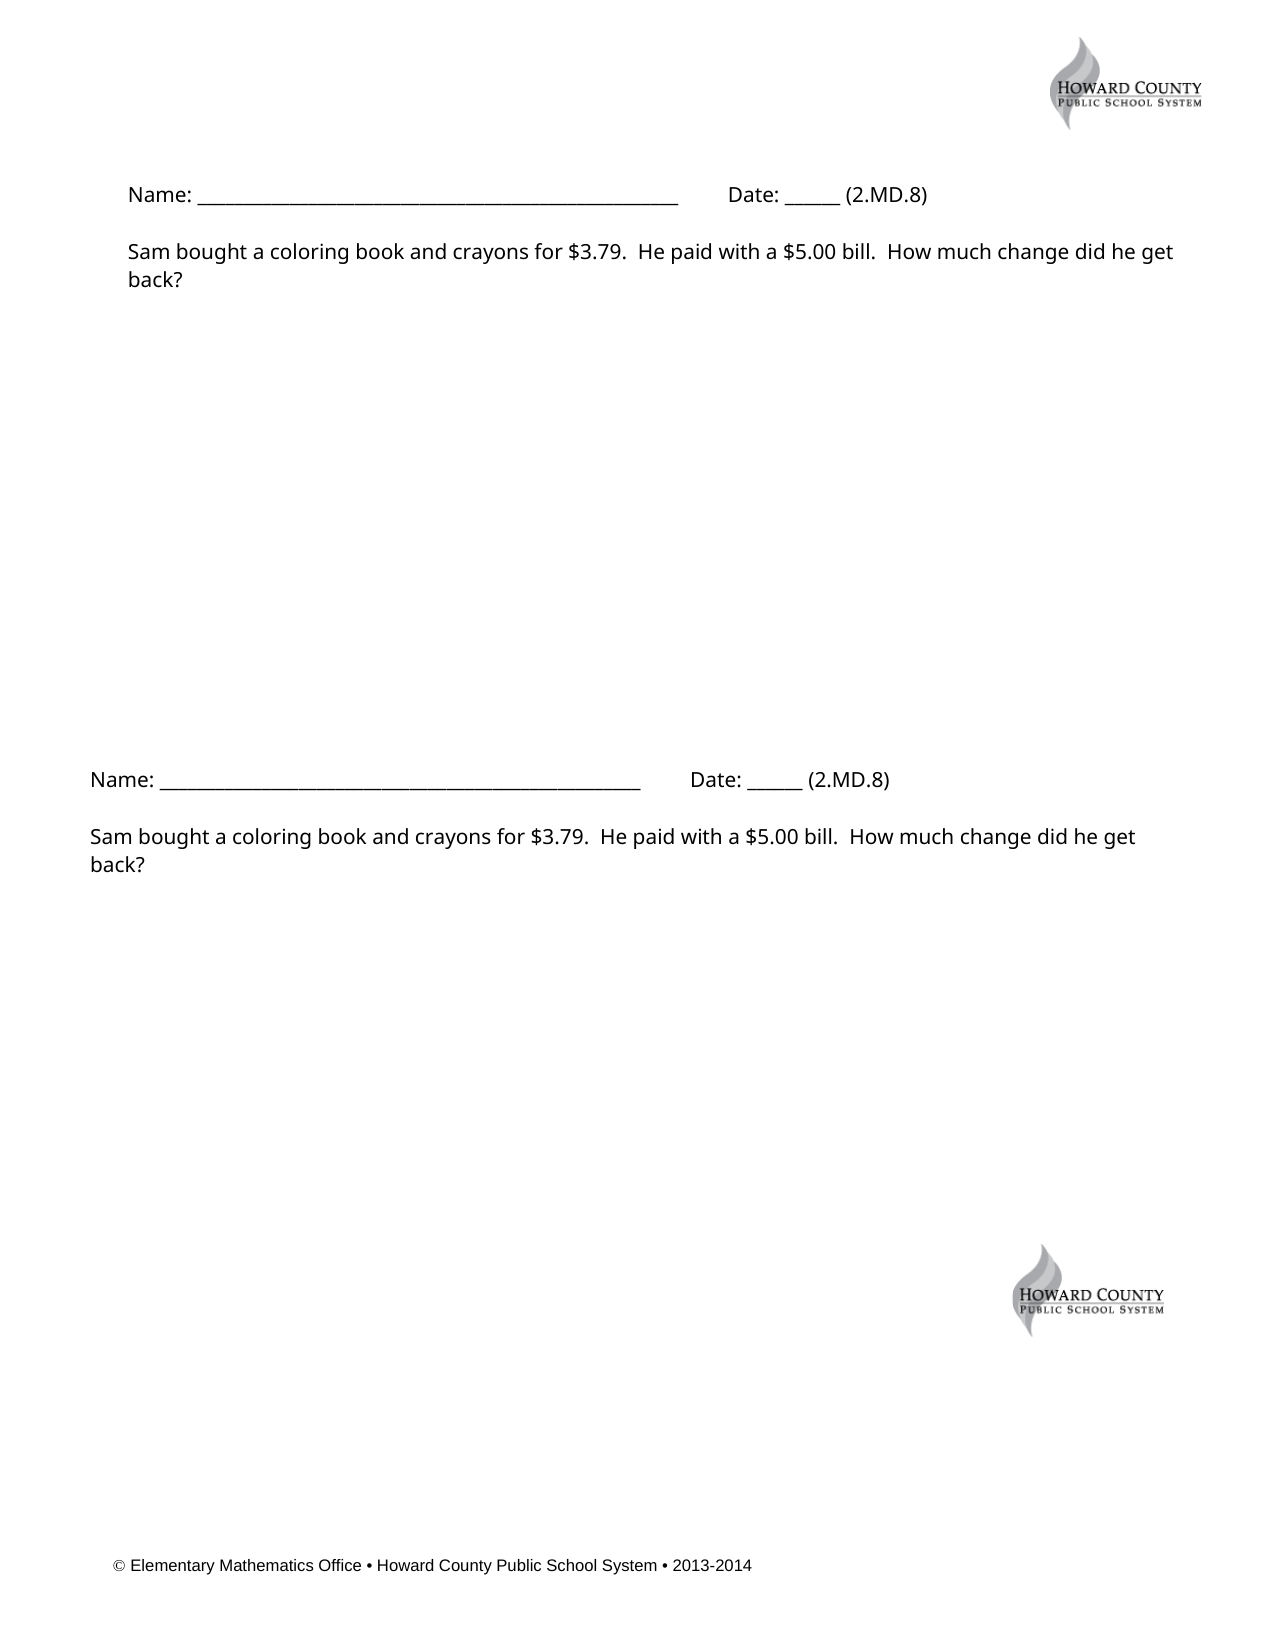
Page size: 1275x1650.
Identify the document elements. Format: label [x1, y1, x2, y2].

picture [1012, 1244, 1164, 1337]
picture [1050, 37, 1202, 130]
